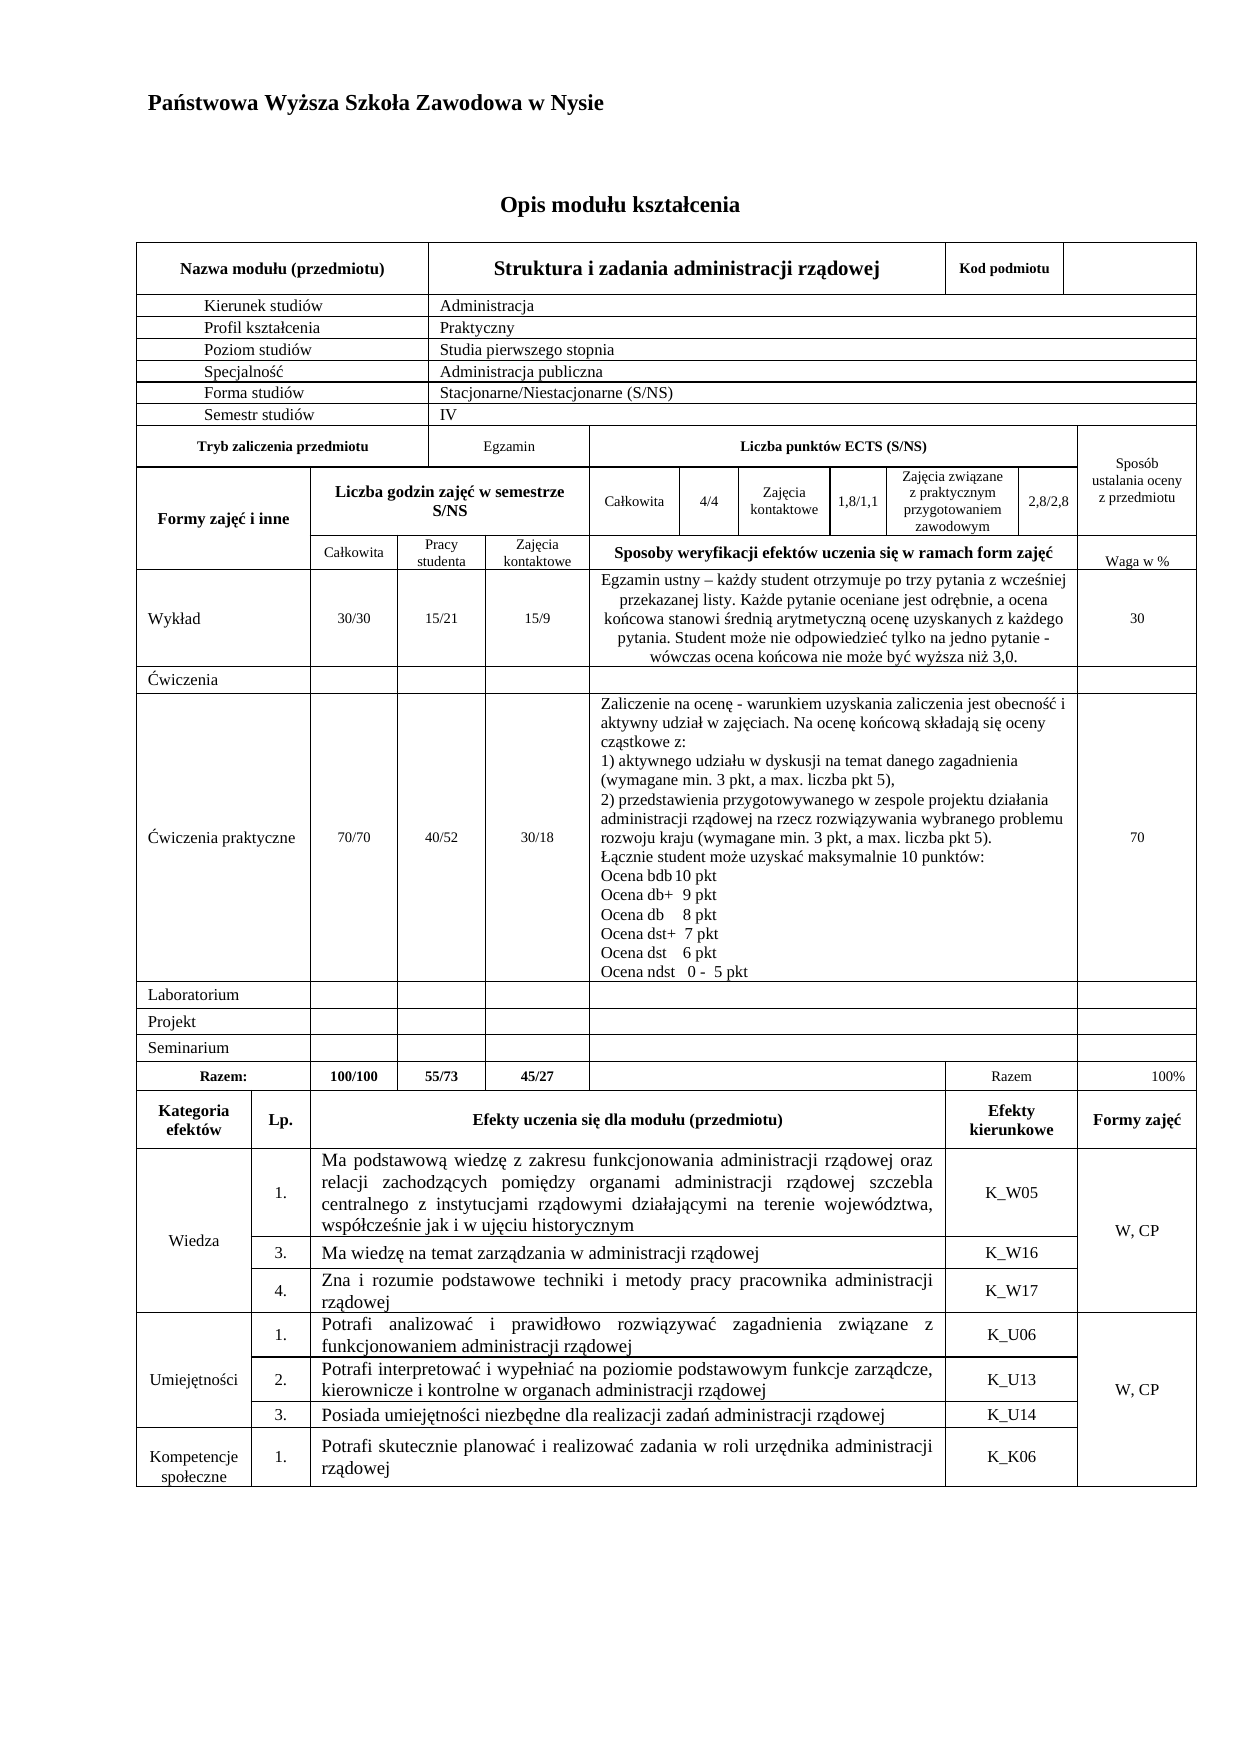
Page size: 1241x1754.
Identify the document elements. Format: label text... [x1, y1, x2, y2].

table_cell Potrafi analizować i prawidłowo rozwiązywać zagadnienia związane z funkcjonowaniem administracji rządowej [311, 1313, 945, 1356]
table_cell Poziom studiów [137, 339, 428, 359]
table_cell Profil kształcenia [137, 317, 428, 338]
table_cell Seminarium [137, 1035, 310, 1061]
table_cell K_W16 [946, 1237, 1077, 1268]
table_cell Ma wiedzę na temat zarządzania w administracji rządowej [311, 1237, 945, 1268]
table_cell [311, 982, 397, 1008]
table_cell Wykład [137, 570, 310, 666]
table_cell 3. [252, 1237, 310, 1268]
table_cell 1. [252, 1313, 310, 1356]
table_cell 15/9 [486, 570, 589, 666]
table_cell Potrafi interpretować i wypełniać na poziomie podstawowym funkcje zarządcze, kierownicze i kontrolne w organach administracji rządowej [311, 1358, 945, 1401]
table_cell Zna i rozumie podstawowe techniki i metody pracy pracownika administracji rządowej [311, 1269, 945, 1312]
table_cell Administracja publiczna [429, 361, 1196, 381]
table_cell [486, 667, 589, 692]
table_cell 70/70 [311, 694, 397, 981]
text Państwowa Wyższa Szkoła Zawodowa w Nysie [148, 89, 1092, 115]
table_cell [311, 1009, 397, 1034]
table_cell Sposób ustalania oceny z przedmiotu [1078, 426, 1196, 534]
table_cell Efekty uczenia się dla modułu (przedmiotu) [311, 1091, 945, 1148]
table_cell Sposoby weryfikacji efektów uczenia się w ramach form zajęć [590, 536, 1077, 569]
table_cell Zajęcia kontaktowe [739, 468, 829, 534]
table_cell Formy zajęć i inne [137, 468, 310, 569]
table_cell [398, 1035, 485, 1061]
table_cell 100% [1078, 1062, 1196, 1090]
table_cell Ćwiczenia [137, 667, 310, 692]
table_cell [590, 667, 1077, 692]
table_cell 3. [252, 1402, 310, 1427]
table_cell 1. [252, 1149, 310, 1236]
table_header Kod podmiotu [946, 243, 1063, 294]
table_cell Stacjonarne/Niestacjonarne (S/NS) [429, 383, 1196, 403]
table_cell Studia pierwszego stopnia [429, 339, 1196, 359]
table_cell 15/21 [398, 570, 485, 666]
table_cell Specjalność [137, 361, 428, 381]
table_cell 55/73 [398, 1062, 485, 1090]
table_cell W, CP [1078, 1149, 1196, 1312]
table_cell 1. [252, 1428, 310, 1486]
table_cell [590, 1009, 1077, 1034]
table_cell IV [429, 404, 1196, 425]
table_cell Laboratorium [137, 982, 310, 1008]
table_cell 4. [252, 1269, 310, 1312]
text Opis modułu kształcenia [148, 191, 1092, 217]
table_cell Lp. [252, 1091, 310, 1148]
table_cell [398, 982, 485, 1008]
table_cell Wiedza [137, 1149, 251, 1312]
table_cell 30/30 [311, 570, 397, 666]
table_cell Zajęcia kontaktowe [486, 536, 589, 569]
table_cell Waga w % [1078, 536, 1196, 569]
table_cell Zaliczenie na ocenę - warunkiem uzyskania zaliczenia jest obecność i aktywny udział w zajęciach. Na ocenę końcową składają się oceny cząstkowe z: 1) aktywnego udziału w dyskusji na temat danego zagadnienia (wymagane min. 3 pkt, a max. liczba pkt 5), 2) przedstawienia przygotowywanego w zespole projektu działania administracji rządowej na rzecz rozwiązywania wybranego problemu rozwoju kraju (wymagane min. 3 pkt, a max. liczba pkt 5). Łącznie student może uzyskać maksymalnie 10 punktów: Ocena bdb 10 pkt Ocena db+ 9 pkt Ocena db 8 pkt Ocena dst+ 7 pkt Ocena dst 6 pkt Ocena ndst 0 - 5 pkt [590, 694, 1077, 981]
table_cell Całkowita [311, 536, 397, 569]
table_cell Liczba punktów ECTS (S/NS) [590, 426, 1077, 466]
table_cell Praktyczny [429, 317, 1196, 338]
table_cell K_U06 [946, 1313, 1077, 1356]
table_cell 100/100 [311, 1062, 397, 1090]
table_header [1064, 243, 1196, 294]
table_cell [1078, 667, 1196, 692]
table_cell 70 [1078, 694, 1196, 981]
table_cell K_U13 [946, 1358, 1077, 1401]
table_cell Potrafi skutecznie planować i realizować zadania w roli urzędnika administracji rządowej [311, 1428, 945, 1486]
table_cell Razem [946, 1062, 1077, 1090]
table_cell Projekt [137, 1009, 310, 1034]
table_cell [486, 1009, 589, 1034]
table_cell Razem: [137, 1062, 310, 1090]
table_cell Ćwiczenia praktyczne [137, 694, 310, 981]
table_cell Pracy studenta [398, 536, 485, 569]
table_cell 40/52 [398, 694, 485, 981]
table_cell Formy zajęć [1078, 1091, 1196, 1148]
table_cell Kompetencje społeczne [137, 1428, 251, 1486]
table_cell Administracja [429, 295, 1196, 316]
table_cell [398, 667, 485, 692]
table_cell Tryb zaliczenia przedmiotu [137, 426, 428, 466]
table_cell 2,8/2,8 [1019, 468, 1077, 534]
table_cell Efekty kierunkowe [946, 1091, 1077, 1148]
table_cell 30/18 [486, 694, 589, 981]
table_cell K_K06 [946, 1428, 1077, 1486]
table_header Struktura i zadania administracji rządowej [429, 243, 945, 294]
table_cell Egzamin ustny – każdy student otrzymuje po trzy pytania z wcześniej przekazanej listy. Każde pytanie oceniane jest odrębnie, a ocena końcowa stanowi średnią arytmetyczną ocenę uzyskanych z każdego pytania. Student może nie odpowiedzieć tylko na jedno pytanie - wówczas ocena końcowa nie może być wyższa niż 3,0. [590, 570, 1077, 666]
table_cell [486, 982, 589, 1008]
table_cell [398, 1009, 485, 1034]
table_cell [590, 982, 1077, 1008]
table_cell Liczba godzin zajęć w semestrze S/NS [311, 468, 589, 534]
table_cell [311, 1035, 397, 1061]
table_cell Posiada umiejętności niezbędne dla realizacji zadań administracji rządowej [311, 1402, 945, 1427]
table_cell W, CP [1078, 1313, 1196, 1486]
table_cell Kategoria efektów [137, 1091, 251, 1148]
table_cell [1078, 1009, 1196, 1034]
table_cell [1078, 982, 1196, 1008]
table_cell K_U14 [946, 1402, 1077, 1427]
table_cell Całkowita [590, 468, 679, 534]
table_header Nazwa modułu (przedmiotu) [137, 243, 428, 294]
table_cell Egzamin [429, 426, 589, 466]
table_cell [590, 1062, 945, 1090]
table_cell Ma podstawową wiedzę z zakresu funkcjonowania administracji rządowej oraz relacji zachodzących pomiędzy organami administracji rządowej szczebla centralnego z instytucjami rządowymi działającymi na terenie województwa, współcześnie jak i w ujęciu historycznym [311, 1149, 945, 1236]
table_cell K_W05 [946, 1149, 1077, 1236]
table_cell 45/27 [486, 1062, 589, 1090]
table_cell 30 [1078, 570, 1196, 666]
table_cell K_W17 [946, 1269, 1077, 1312]
table_cell 1,8/1,1 [831, 468, 886, 534]
table_cell [486, 1035, 589, 1061]
table_cell [590, 1035, 1077, 1061]
table_cell Forma studiów [137, 383, 428, 403]
table_cell 4/4 [680, 468, 738, 534]
table_cell 2. [252, 1358, 310, 1401]
table_cell Semestr studiów [137, 404, 428, 425]
table_cell Umiejętności [137, 1313, 251, 1427]
table_cell [311, 667, 397, 692]
table_cell Kierunek studiów [137, 295, 428, 316]
table_cell [1078, 1035, 1196, 1061]
table_cell Zajęcia związane z praktycznym przygotowaniem zawodowym [887, 468, 1018, 534]
